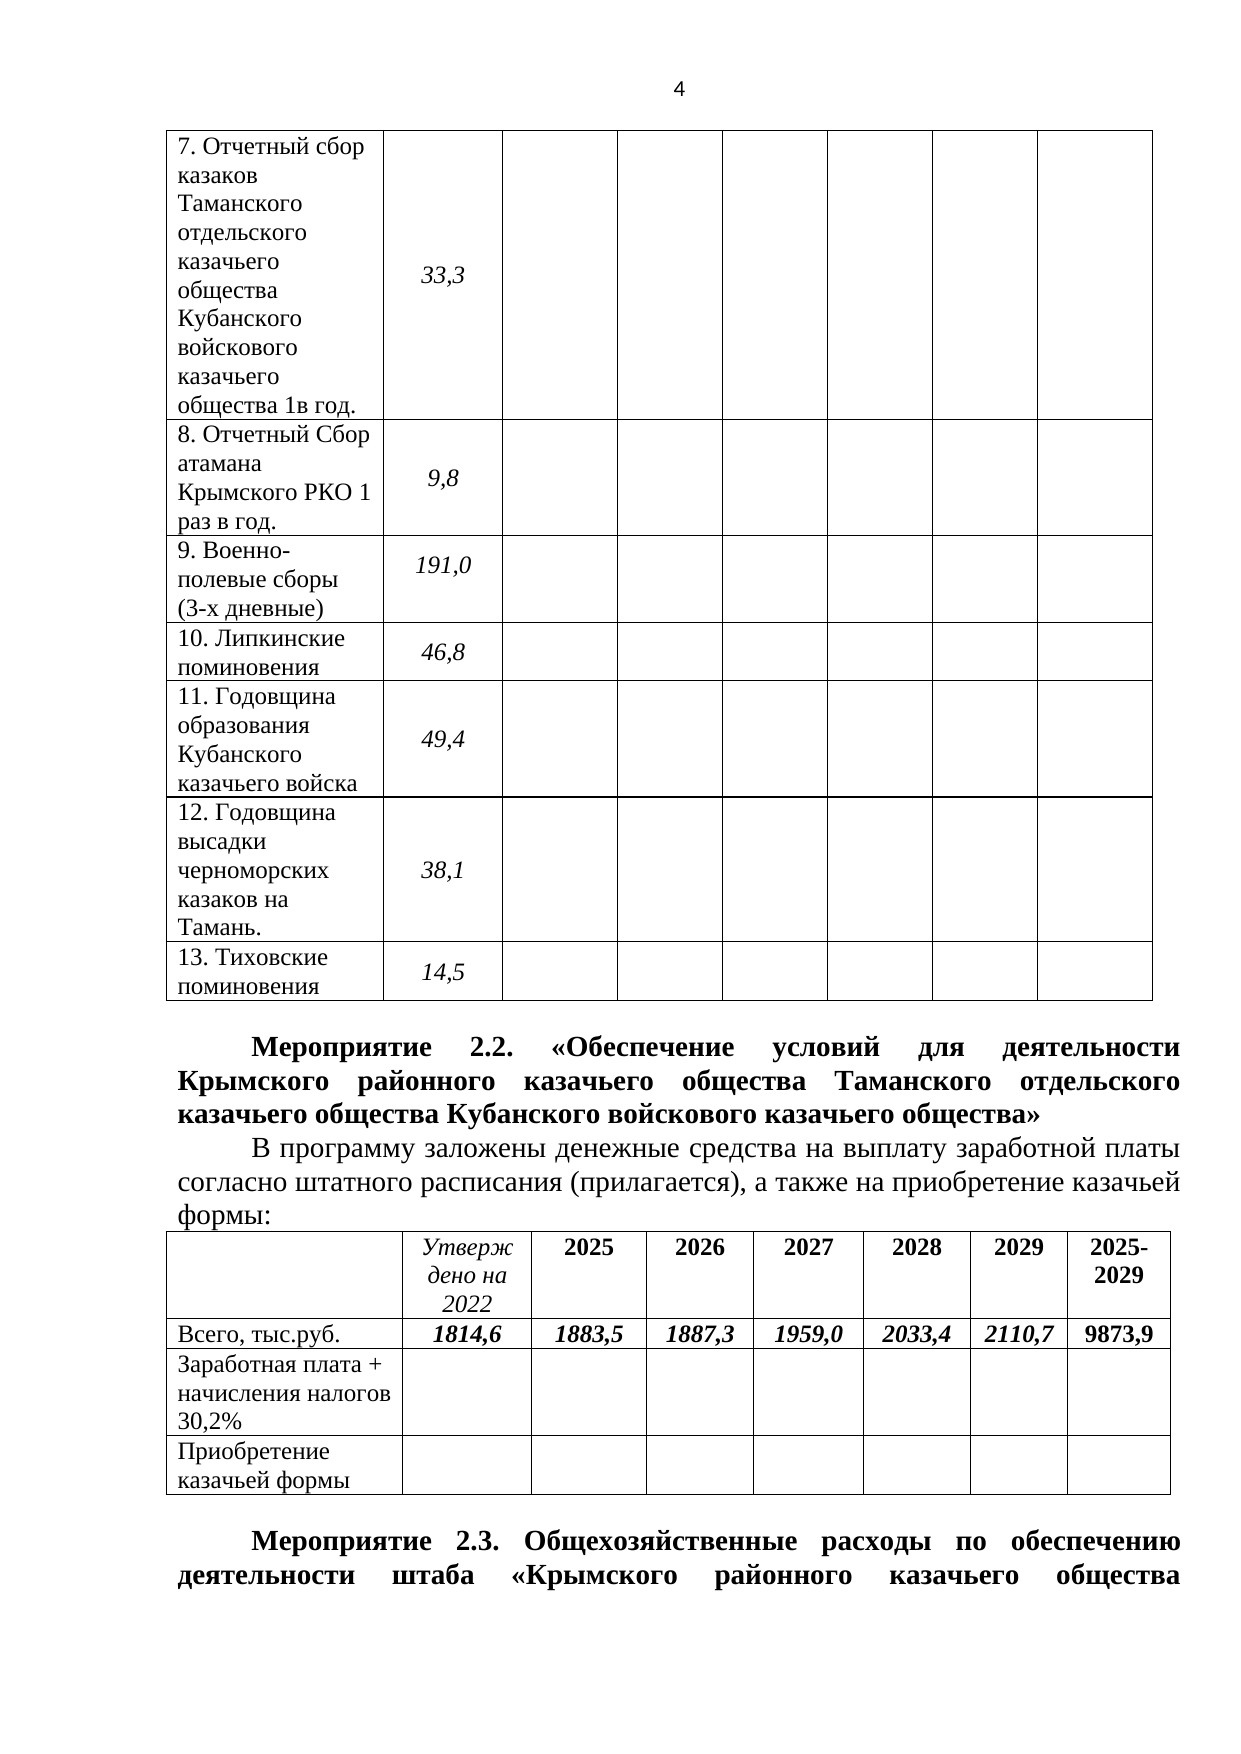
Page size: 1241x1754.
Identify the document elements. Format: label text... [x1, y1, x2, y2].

table_cell [1038, 798, 1152, 941]
table_cell [754, 1436, 863, 1494]
table_header [167, 1232, 402, 1318]
table_cell [503, 798, 617, 941]
table_cell [828, 131, 932, 418]
table_cell 2110,7 [971, 1319, 1067, 1348]
table_cell [503, 623, 617, 680]
table_cell [723, 681, 827, 796]
table_cell 2033,4 [864, 1319, 970, 1348]
table_cell [971, 1349, 1067, 1435]
table_cell 1887,3 [647, 1319, 753, 1348]
table_cell 14,5 [384, 942, 502, 1000]
table_cell [828, 536, 932, 622]
table_cell 12. Годовщина высадки черноморских казаков на Тамань. [167, 798, 383, 941]
table_cell [647, 1436, 753, 1494]
table_cell 38,1 [384, 798, 502, 941]
table_cell [532, 1436, 646, 1494]
table_cell [618, 942, 722, 1000]
table_cell [618, 536, 722, 622]
table_cell [723, 942, 827, 1000]
table_cell 191,0 [384, 536, 502, 622]
table_cell [532, 1349, 646, 1435]
table_cell [503, 681, 617, 796]
table_cell 9873,9 [1068, 1319, 1170, 1348]
table_cell 1959,0 [754, 1319, 863, 1348]
table_cell [828, 623, 932, 680]
table_cell [1068, 1436, 1170, 1494]
table_cell Приобретение казачьей формы [167, 1436, 402, 1494]
table_cell [828, 942, 932, 1000]
table_cell 49,4 [384, 681, 502, 796]
table_cell 8. Отчетный Сбор атамана Крымского РКО 1 раз в год. [167, 420, 383, 534]
table_cell [618, 420, 722, 534]
table_cell [403, 1349, 531, 1435]
table_cell [503, 131, 617, 418]
table_cell [933, 681, 1037, 796]
table_cell [933, 942, 1037, 1000]
table_cell [1038, 131, 1152, 418]
table_cell 9. Военно-полевые сборы (3-х дневные) [167, 536, 383, 622]
table_cell [647, 1349, 753, 1435]
table_cell Заработная плата + начисления налогов 30,2% [167, 1349, 402, 1435]
table_cell Всего, тыс.руб. [167, 1319, 402, 1348]
table_cell [723, 536, 827, 622]
table_header Утверж дено на 2022 [403, 1232, 531, 1318]
table_cell [828, 681, 932, 796]
table_cell [933, 131, 1037, 418]
table_cell 11. Годовщина образования Кубанского казачьего войска [167, 681, 383, 796]
table_cell [503, 536, 617, 622]
table_cell [933, 798, 1037, 941]
table_cell [828, 420, 932, 534]
table_cell [828, 798, 932, 941]
table_cell 33,3 [384, 131, 502, 418]
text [177, 1523, 1181, 1591]
table_header 2026 [647, 1232, 753, 1318]
table_cell [1068, 1349, 1170, 1435]
table_header 2029 [971, 1232, 1067, 1318]
table_header 2027 [754, 1232, 863, 1318]
table_cell 7. Отчетный сбор казаков Таманского отдельского казачьего общества Кубанского войскового казачьего общества 1в год. [167, 131, 383, 418]
table_cell [723, 798, 827, 941]
table_cell [1038, 420, 1152, 534]
table_cell 1883,5 [532, 1319, 646, 1348]
table_cell [503, 942, 617, 1000]
table_cell [933, 623, 1037, 680]
table_cell [933, 536, 1037, 622]
table_cell 46,8 [384, 623, 502, 680]
table_cell [1038, 942, 1152, 1000]
table_cell [618, 681, 722, 796]
table_header 2025 [532, 1232, 646, 1318]
table_cell [723, 623, 827, 680]
table_cell 13. Тиховские поминовения [167, 942, 383, 1000]
table_header 2028 [864, 1232, 970, 1318]
table_cell [618, 623, 722, 680]
table_cell 1814,6 [403, 1319, 531, 1348]
table_cell [723, 131, 827, 418]
table_cell [971, 1436, 1067, 1494]
text Мероприятие 2.2. «Обеспечение условий для деятельности Крымского районного казачьего общества Таманского отдельского казачьего общества Кубанского войскового казачьего общества» [177, 1029, 1181, 1130]
table_cell 9,8 [384, 420, 502, 534]
table_header 2025-2029 [1068, 1232, 1170, 1318]
table_cell [1038, 536, 1152, 622]
table_cell [864, 1349, 970, 1435]
table_cell [933, 420, 1037, 534]
text В программу заложены денежные средства на выплату заработной платы согласно штатного расписания (прилагается), а также на приобретение казачьей формы: [177, 1130, 1181, 1231]
table_cell [503, 420, 617, 534]
table_cell 10. Липкинские поминовения [167, 623, 383, 680]
table_cell [1038, 681, 1152, 796]
table_cell [864, 1436, 970, 1494]
table_cell [618, 131, 722, 418]
table_cell [1038, 623, 1152, 680]
table_cell [403, 1436, 531, 1494]
table_cell [754, 1349, 863, 1435]
table_cell [618, 798, 722, 941]
table_cell [723, 420, 827, 534]
